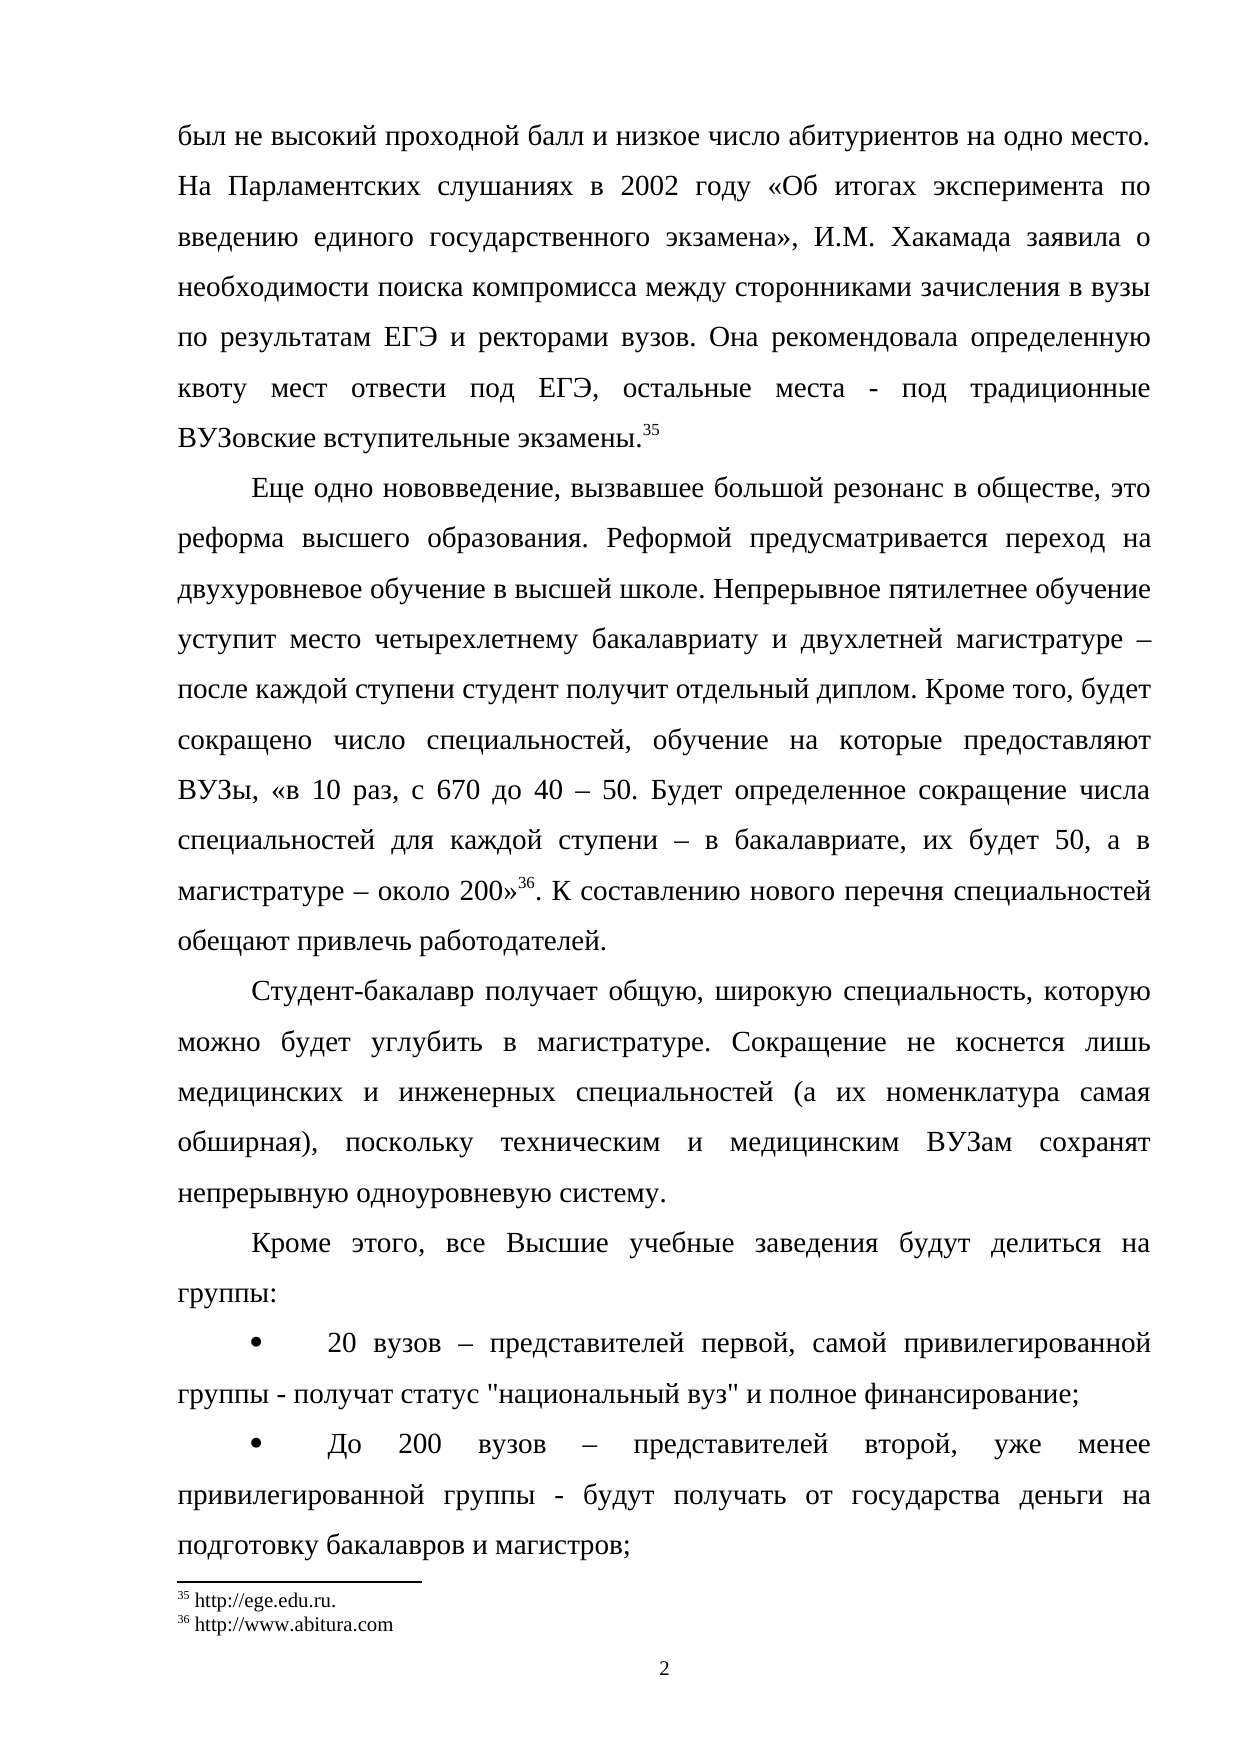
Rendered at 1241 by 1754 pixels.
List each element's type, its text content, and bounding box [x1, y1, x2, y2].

text Еще одно нововведение, вызвавшее большой резонанс в обществе, это реформа высшего образования. Реформой предусматривается переход на двухуровневое обучение в высшей школе. Непрерывное пятилетнее обучение уступит место четырехлетнему бакалавриату и двухлетней магистратуре – после каждой ступени студент получит отдельный диплом. Кроме того, будет сокращено число специальностей, обучение на которые предоставляют ВУЗы, «в 10 раз, с 670 до 40 – 50. Будет определенное сокращение числа специальностей для каждой ступени – в бакалавриате, их будет 50, а в магистратуре – около 200». К составлению нового перечня специальностей обещают привлечь работодателей. [177, 470, 1152, 957]
text Кроме этого, все Высшие учебные заведения будут делиться на группы: [177, 1225, 1152, 1309]
text Студент-бакалавр получает общую, широкую специальность, которую можно будет углубить в магистратуре. Сокращение не коснется лишь медицинских и инженерных специальностей (а их номенклатура самая обширная), поскольку техническим и медицинским ВУЗам сохранят непрерывную одноуровневую систему. [177, 973, 1152, 1208]
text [177, 118, 1152, 453]
list До 200 вузов – представителей второй, уже менее привилегированной группы - будут получать от государства деньги на подготовку бакалавров и магистров; [177, 1426, 1152, 1561]
list 20 вузов – представителей первой, самой привилегированной группы - получат статус "национальный вуз" и полное финансирование; [177, 1326, 1152, 1409]
